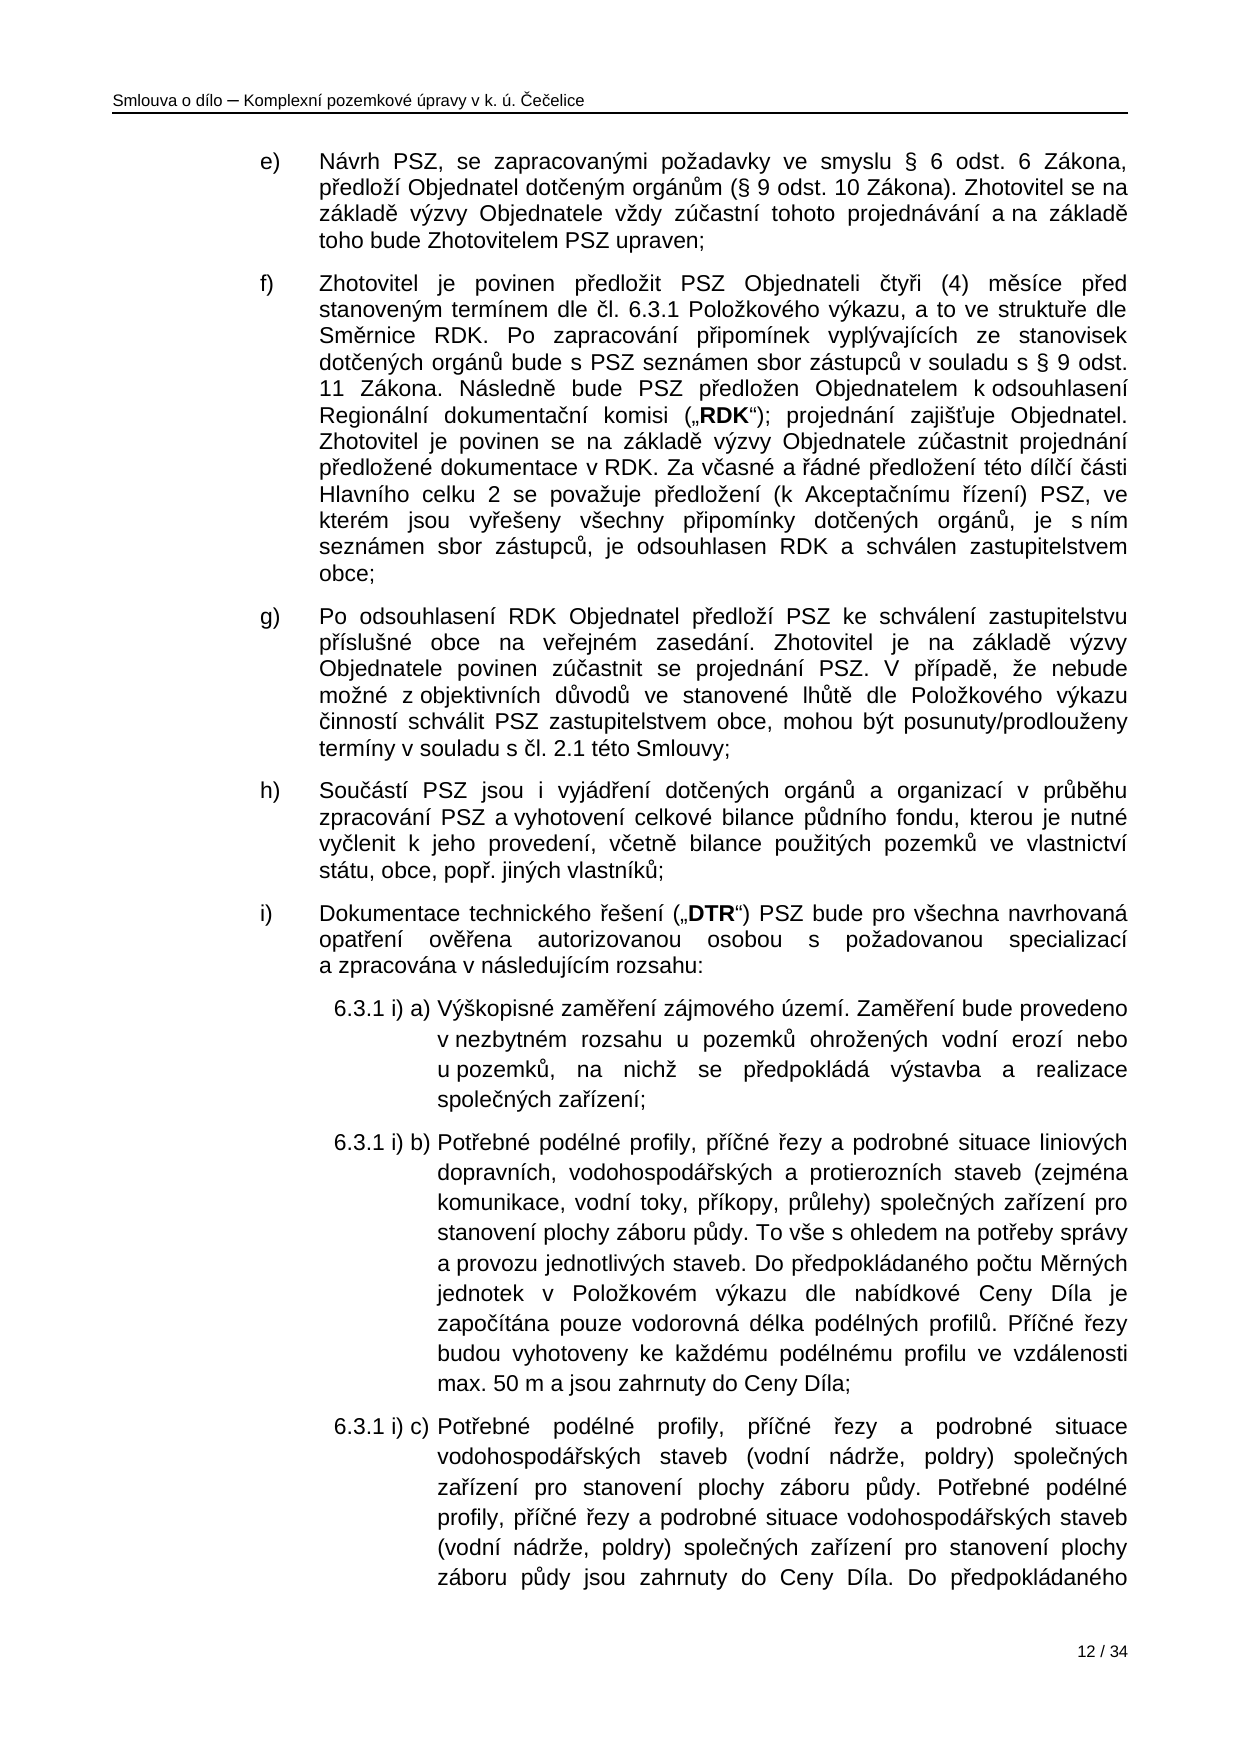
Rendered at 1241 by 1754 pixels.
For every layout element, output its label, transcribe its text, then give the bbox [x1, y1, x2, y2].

list Zhotovitel je povinen předložit PSZ Objednateli čtyři (4) měsíce před stanoveným termínem dle čl. 6.3.1 Položkového výkazu, a to ve struktuře dle Směrnice RDK. Po zapracování připomínek vyplývajících ze stanovisek dotčených orgánů bude s PSZ seznámen sbor zástupců v souladu s § 9 odst. 11 Zákona. Následně bude PSZ předložen Objednatelem k odsouhlasení Regionální dokumentační komisi („RDK“); projednání zajišťuje Objednatel. Zhotovitel je povinen se na základě výzvy Objednatele zúčastnit projednání předložené dokumentace v RDK. Za včasné a řádné předložení této dílčí části Hlavního celku 2 se považuje předložení (k Akceptačnímu řízení) PSZ, ve kterém jsou vyřešeny všechny připomínky dotčených orgánů, je s ním seznámen sbor zástupců, je odsouhlasen RDK a schválen zastupitelstvem obce; [260, 270, 1128, 586]
list Výškopisné zaměření zájmového území. Zaměření bude provedeno v nezbytném rozsahu u pozemků ohrožených vodní erozí nebo u pozemků, na nichž se předpokládá výstavba a realizace společných zařízení; [334, 995, 1128, 1112]
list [334, 1413, 1128, 1590]
list Součástí PSZ jsou i vyjádření dotčených orgánů a organizací v průběhu zpracování PSZ a vyhotovení celkové bilance půdního fondu, kterou je nutné vyčlenit k jeho provedení, včetně bilance použitých pozemků ve vlastnictví státu, obce, popř. jiných vlastníků; [260, 777, 1128, 883]
list Po odsouhlasení RDK Objednatel předloží PSZ ke schválení zastupitelstvu příslušné obce na veřejném zasedání. Zhotovitel je na základě výzvy Objednatele povinen zúčastnit se projednání PSZ. V případě, že nebude možné z objektivních důvodů ve stanovené lhůtě dle Položkového výkazu činností schválit PSZ zastupitelstvem obce, mohou být posunuty/prodlouženy termíny v souladu s čl. 2.1 této Smlouvy; [260, 603, 1128, 761]
list Potřebné podélné profily, příčné řezy a podrobné situace liniových dopravních, vodohospodářských a protierozních staveb (zejména komunikace, vodní toky, příkopy, průlehy) společných zařízení pro stanovení plochy záboru půdy. To vše s ohledem na potřeby správy a provozu jednotlivých staveb. Do předpokládaného počtu Měrných jednotek v Položkovém výkazu dle nabídkové Ceny Díla je započítána pouze vodorovná délka podélných profilů. Příčné řezy budou vyhotoveny ke každému podélnému profilu ve vzdálenosti max. 50 m a jsou zahrnuty do Ceny Díla; [334, 1129, 1128, 1397]
list Návrh PSZ, se zapracovanými požadavky ve smyslu § 6 odst. 6 Zákona, předloží Objednatel dotčeným orgánům (§ 9 odst. 10 Zákona). Zhotovitel se na základě výzvy Objednatele vždy zúčastní tohoto projednávání a na základě toho bude Zhotovitelem PSZ upraven; [260, 148, 1128, 253]
list Dokumentace technického řešení („DTR“) PSZ bude pro všechna navrhovaná opatření ověřena autorizovanou osobou s požadovanou specializací a zpracována v následujícím rozsahu: [260, 899, 1128, 979]
